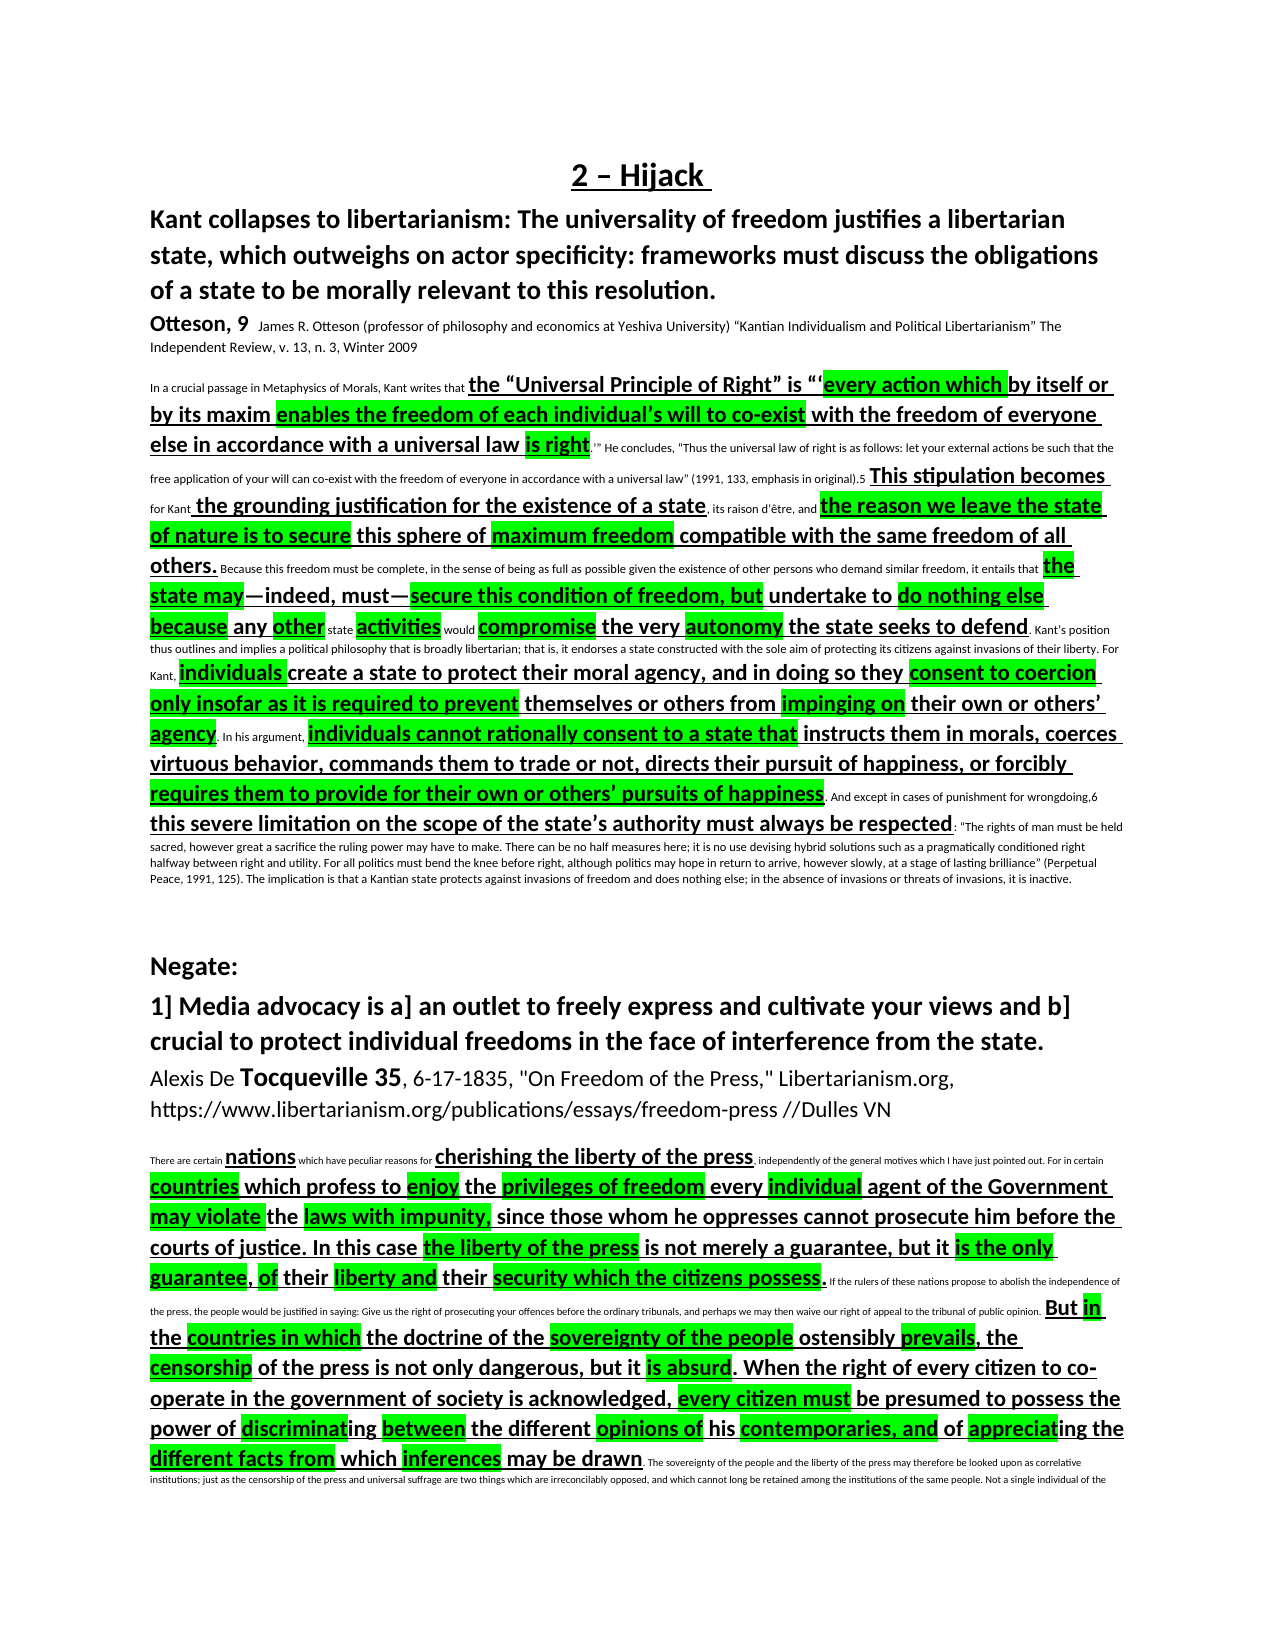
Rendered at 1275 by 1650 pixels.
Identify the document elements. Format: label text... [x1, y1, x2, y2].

subtitle 1] Media advocacy is a] an outlet to freely express and cultivate your views and b] crucial to protect individual freedoms in the face of interference from the state. [150, 989, 1125, 1057]
subtitle 2 – Hijack [150, 154, 1125, 195]
subtitle Kant collapses to libertarianism: The universality of freedom justifies a libertarian state, which outweighs on actor specificity: frameworks must discuss the obligations of a state to be morally relevant to this resolution. [150, 202, 1125, 307]
subtitle Negate: [150, 949, 1125, 982]
text In a crucial passage in Metaphysics of Morals, Kant writes that the “Universal Principle of Right” is “‘every action which by itself or by its maxim enables the freedom of each individual’s will to co-exist with the freedom of everyone else in accordance with a universal law is right.’” He concludes, “Thus the universal law of right is as follows: let your external actions be such that the free application of your will can co-exist with the freedom of everyone in accordance with a universal law” (1991, 133, emphasis in original).5 This stipulation becomes for Kant the grounding justification for the existence of a state, its raison d’être, and the reason we leave the state of nature is to secure this sphere of maximum freedom compatible with the same freedom of all others. Because this freedom must be complete, in the sense of being as full as possible given the existence of other persons who demand similar freedom, it entails that the state may—indeed, must—secure this condition of freedom, but undertake to do nothing else because any other state activities would compromise the very autonomy the state seeks to defend. Kant’s position thus outlines and implies a political philosophy that is broadly libertarian; that is, it endorses a state constructed with the sole aim of protecting its citizens against invasions of their liberty. For Kant, individuals create a state to protect their moral agency, and in doing so they consent to coercion only insofar as it is required to prevent themselves or others from impinging on their own or others’ agency. In his argument, individuals cannot rationally consent to a state that instructs them in morals, coerces virtuous behavior, commands them to trade or not, directs their pursuit of happiness, or forcibly requires them to provide for their own or others’ pursuits of happiness. And except in cases of punishment for wrongdoing,6 this severe limitation on the scope of the state’s authority must always be respected: “The rights of man must be held sacred, however great a sacrifice the ruling power may have to make. There can be no half measures here; it is no use devising hybrid solutions such as a pragmatically conditioned right halfway between right and utility. For all politics must bend the knee before right, although politics may hope in return to arrive, however slowly, at a stage of lasting brilliance” (Perpetual Peace, 1991, 125). The implication is that a Kantian state protects against invasions of freedom and does nothing else; in the absence of invasions or threats of invasions, it is inactive. [150, 370, 1125, 887]
text Alexis De Tocqueville 35, 6-17-1835, "On Freedom of the Press," Libertarianism.org, https://www.libertarianism.org/publications/essays/freedom-press //Dulles VN [150, 1060, 1125, 1123]
text Otteson, 9 James R. Otteson (professor of philosophy and economics at Yeshiva University) “Kantian Individualism and Political Libertarianism” The Independent Review, v. 13, n. 3, Winter 2009 [150, 309, 1125, 356]
